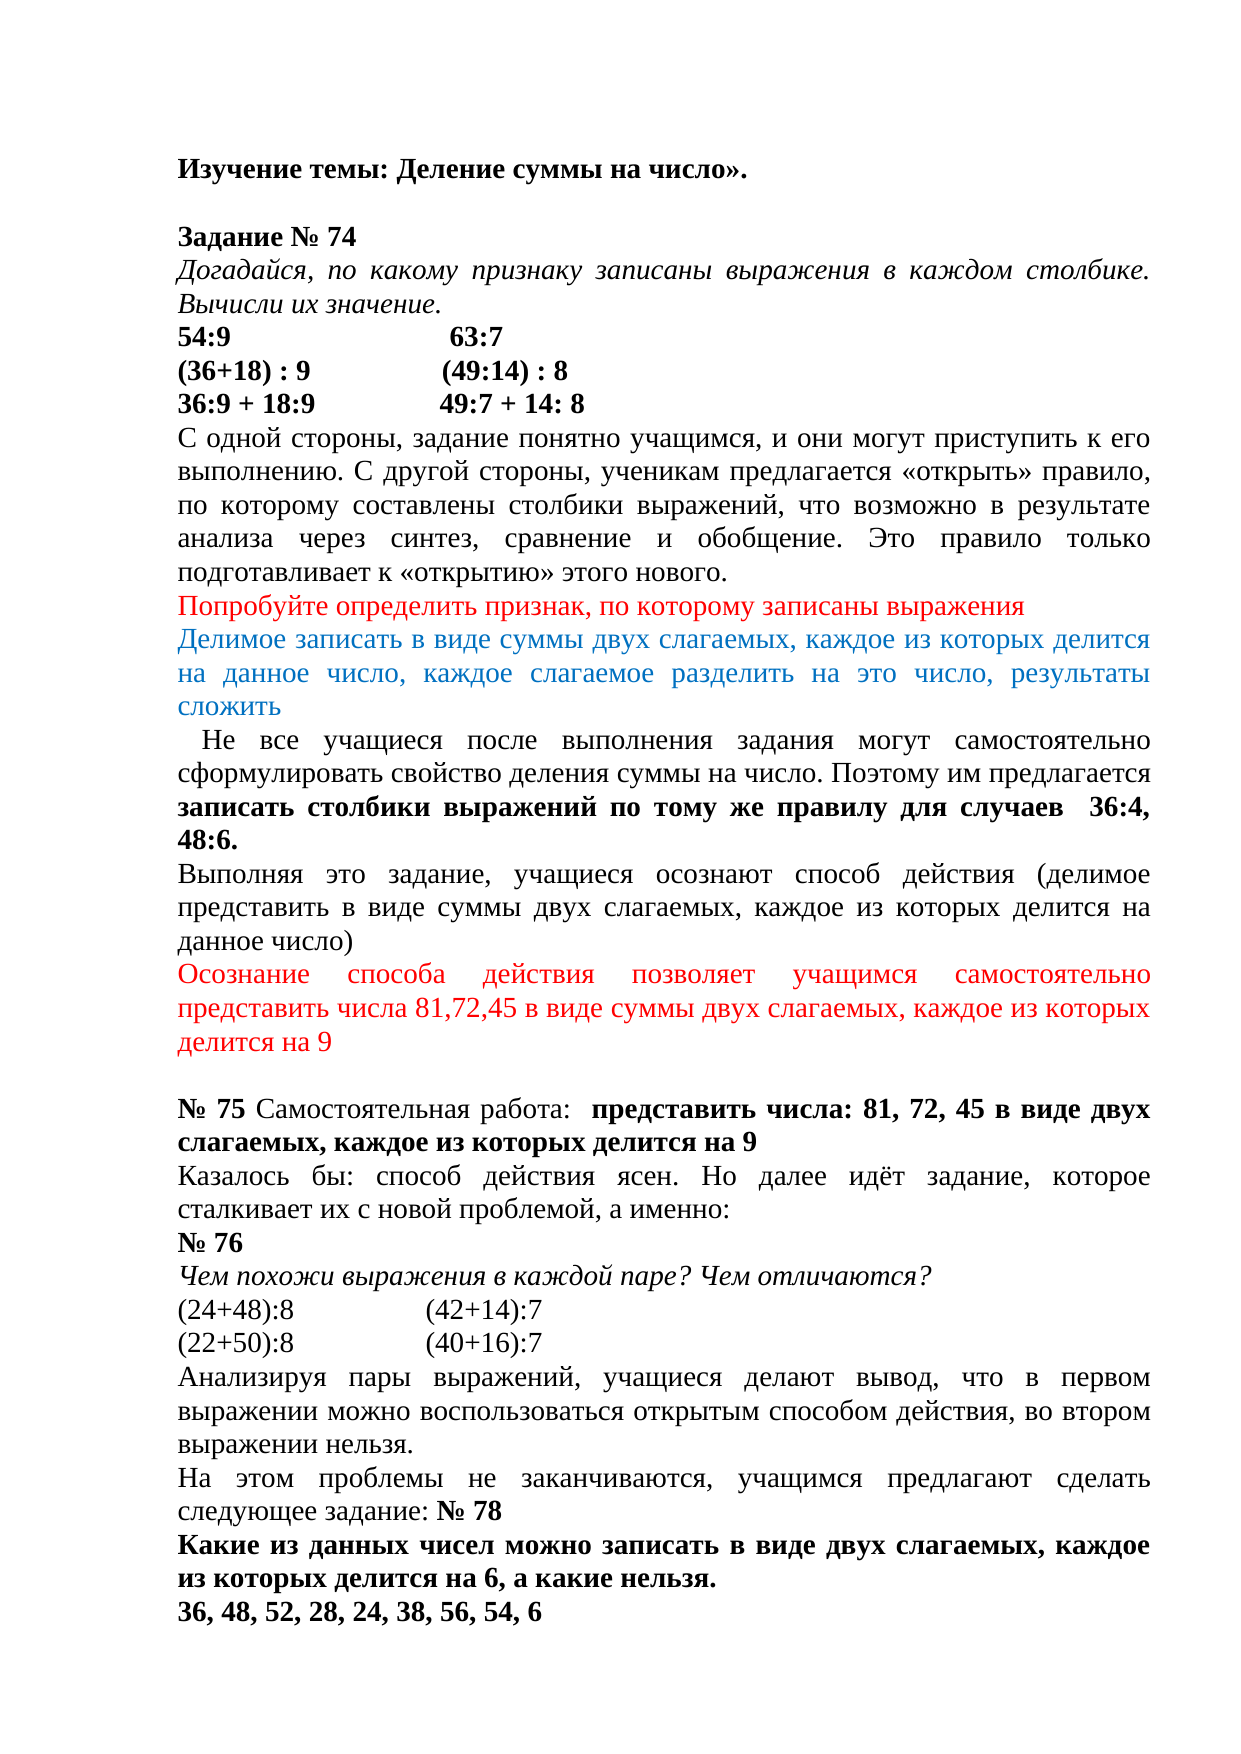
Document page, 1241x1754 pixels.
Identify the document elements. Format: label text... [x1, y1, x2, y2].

text Чем похожи выражения в каждой паре? Чем отличаются? [177, 1258, 1152, 1292]
text Изучение темы: Деление суммы на число». [177, 152, 1152, 185]
text 36:9 + 18:9 49:7 + 14: 8 [177, 386, 1152, 420]
text Осознание способа действия позволяет учащимся самостоятельно представить числа 81,72,45 в виде суммы двух слагаемых, каждое из которых делится на 9 [177, 957, 1152, 1057]
text Делимое записать в виде суммы двух слагаемых, каждое из которых делится на данное число, каждое слагаемое разделить на это число, результаты сложить [177, 621, 1152, 722]
text На этом проблемы не заканчиваются, учащимся предлагают сделать следующее задание: № 78 [177, 1460, 1152, 1527]
text (22+50):8 (40+16):7 [177, 1326, 1152, 1359]
text № 75 Самостоятельная работа: представить числа: 81, 72, 45 в виде двух слагаемых, каждое из которых делится на 9 [177, 1091, 1152, 1158]
text 36, 48, 52, 28, 24, 38, 56, 54, 6 [177, 1594, 1152, 1627]
text Задание № 74 [177, 219, 1152, 252]
text Попробуйте определить признак, по которому записаны выражения [177, 588, 1152, 621]
text (36+18) : 9 (49:14) : 8 [177, 353, 1152, 386]
text Догадайся, по какому признаку записаны выражения в каждом столбике. Вычисли их значение. [177, 252, 1152, 319]
text Казалось бы: способ действия ясен. Но далее идёт задание, которое сталкивает их с новой проблемой, а именно: [177, 1158, 1152, 1225]
text Не все учащиеся после выполнения задания могут самостоятельно сформулировать свойство деления суммы на число. Поэтому им предлагается записать столбики выражений по тому же правилу для случаев 36:4, 48:6. [177, 722, 1152, 856]
text № 76 [177, 1225, 1152, 1258]
text 54:9 63:7 [177, 319, 1152, 353]
text Какие из данных чисел можно записать в виде двух слагаемых, каждое из которых делится на 6, а какие нельзя. [177, 1527, 1152, 1594]
text Выполняя это задание, учащиеся осознают способ действия (делимое представить в виде суммы двух слагаемых, каждое из которых делится на данное число) [177, 856, 1152, 957]
text С одной стороны, задание понятно учащимся, и они могут приступить к его выполнению. С другой стороны, ученикам предлагается «открыть» правило, по которому составлены столбики выражений, что возможно в результате анализа через синтез, сравнение и обобщение. Это правило только подготавливает к «открытию» этого нового. [177, 420, 1152, 588]
text (24+48):8 (42+14):7 [177, 1292, 1152, 1326]
text Анализируя пары выражений, учащиеся делают вывод, что в первом выражении можно воспользоваться открытым способом действия, во втором выражении нельзя. [177, 1359, 1152, 1460]
